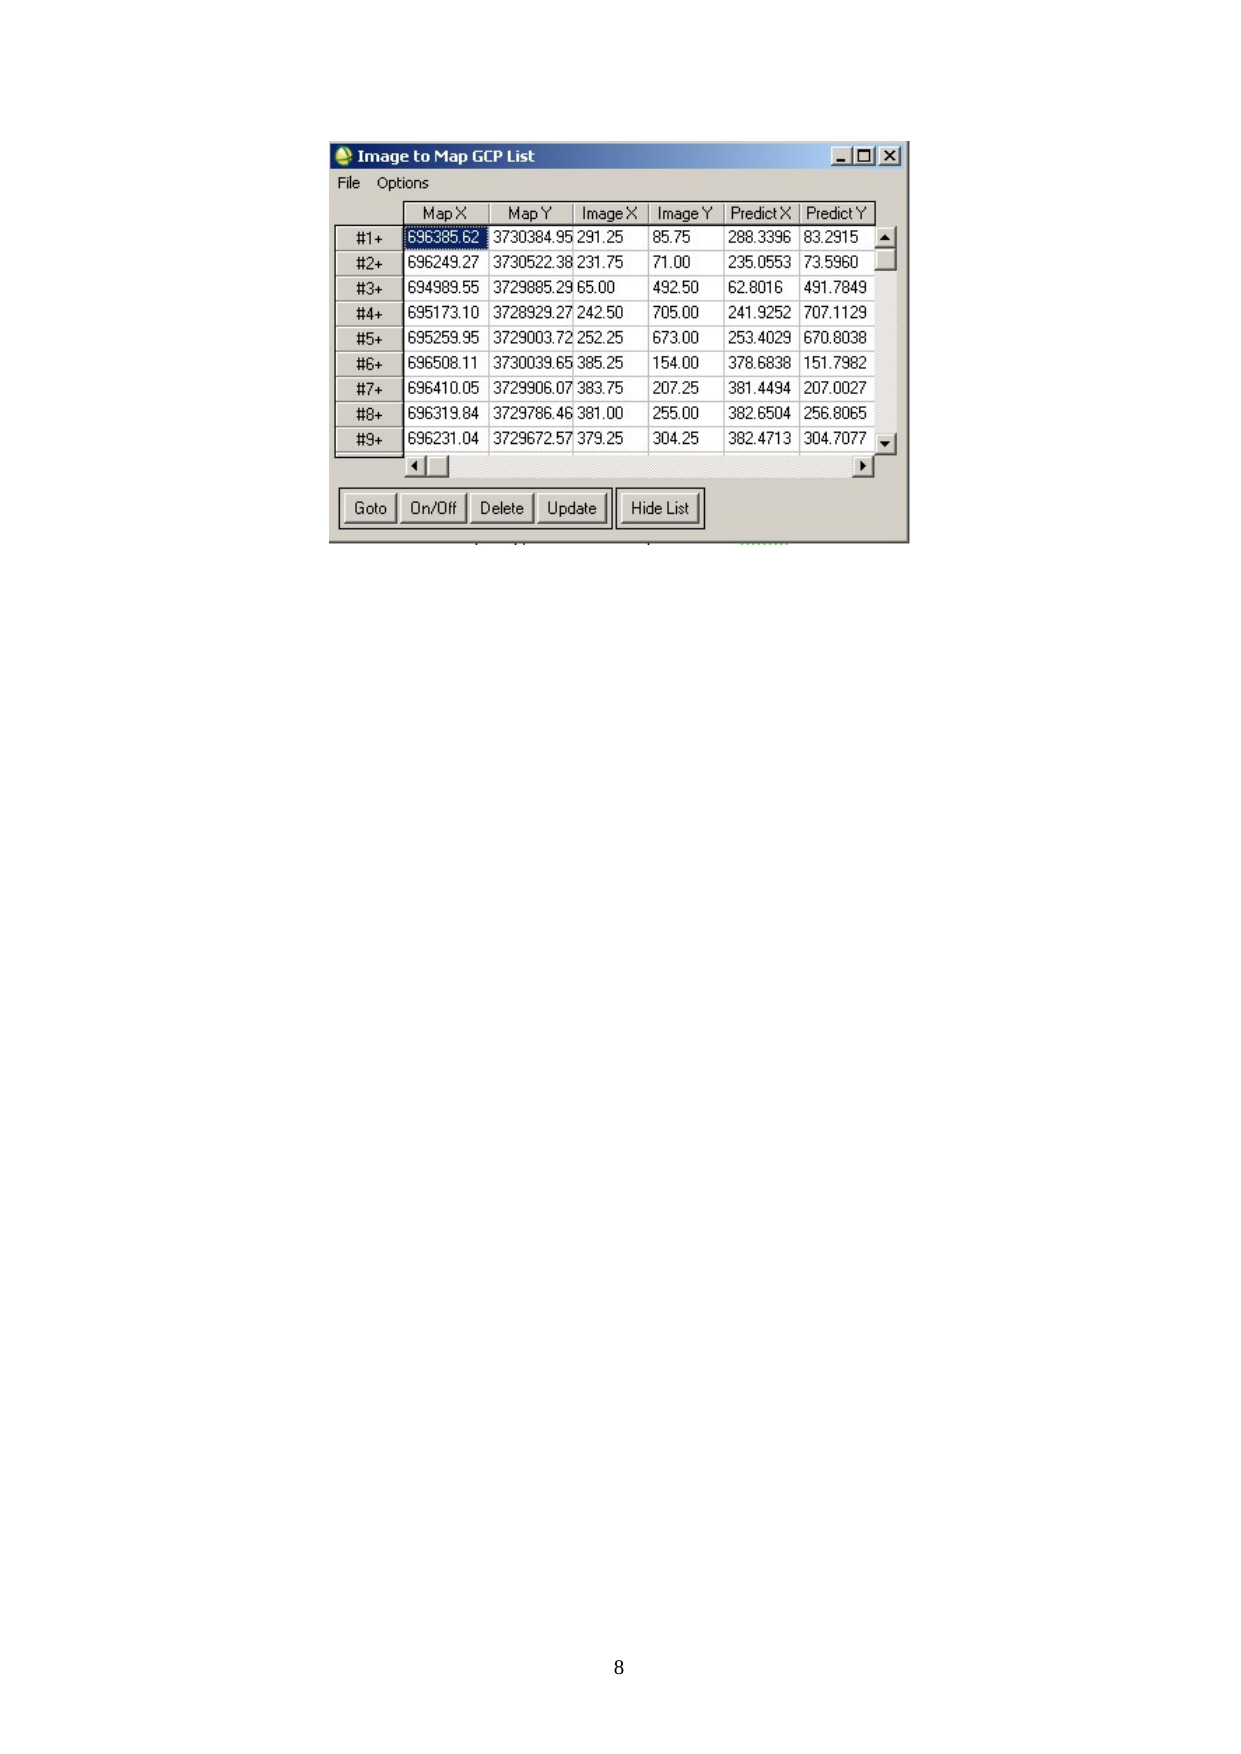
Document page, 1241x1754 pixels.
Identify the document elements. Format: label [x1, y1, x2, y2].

picture [329, 141, 911, 545]
